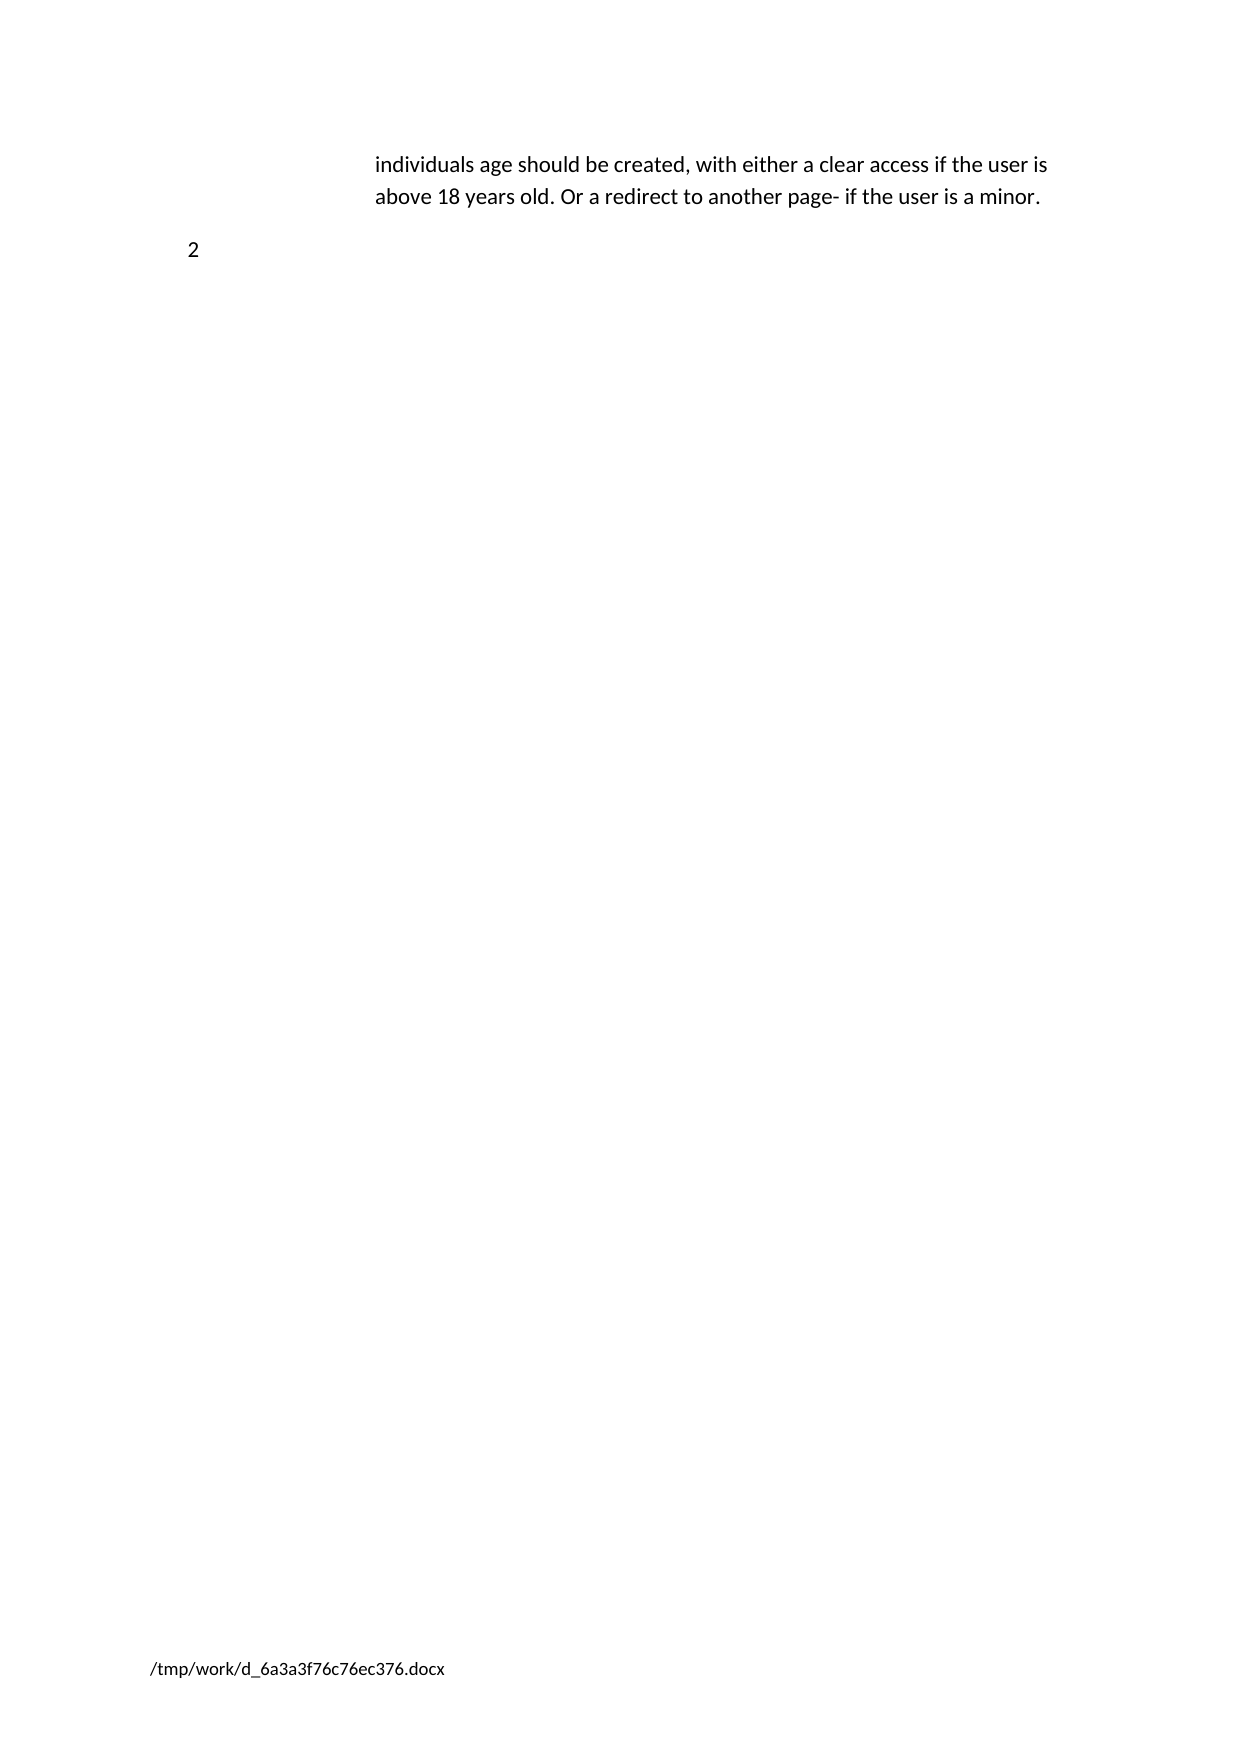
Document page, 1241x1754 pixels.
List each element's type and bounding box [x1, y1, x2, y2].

list [356, 150, 1090, 210]
